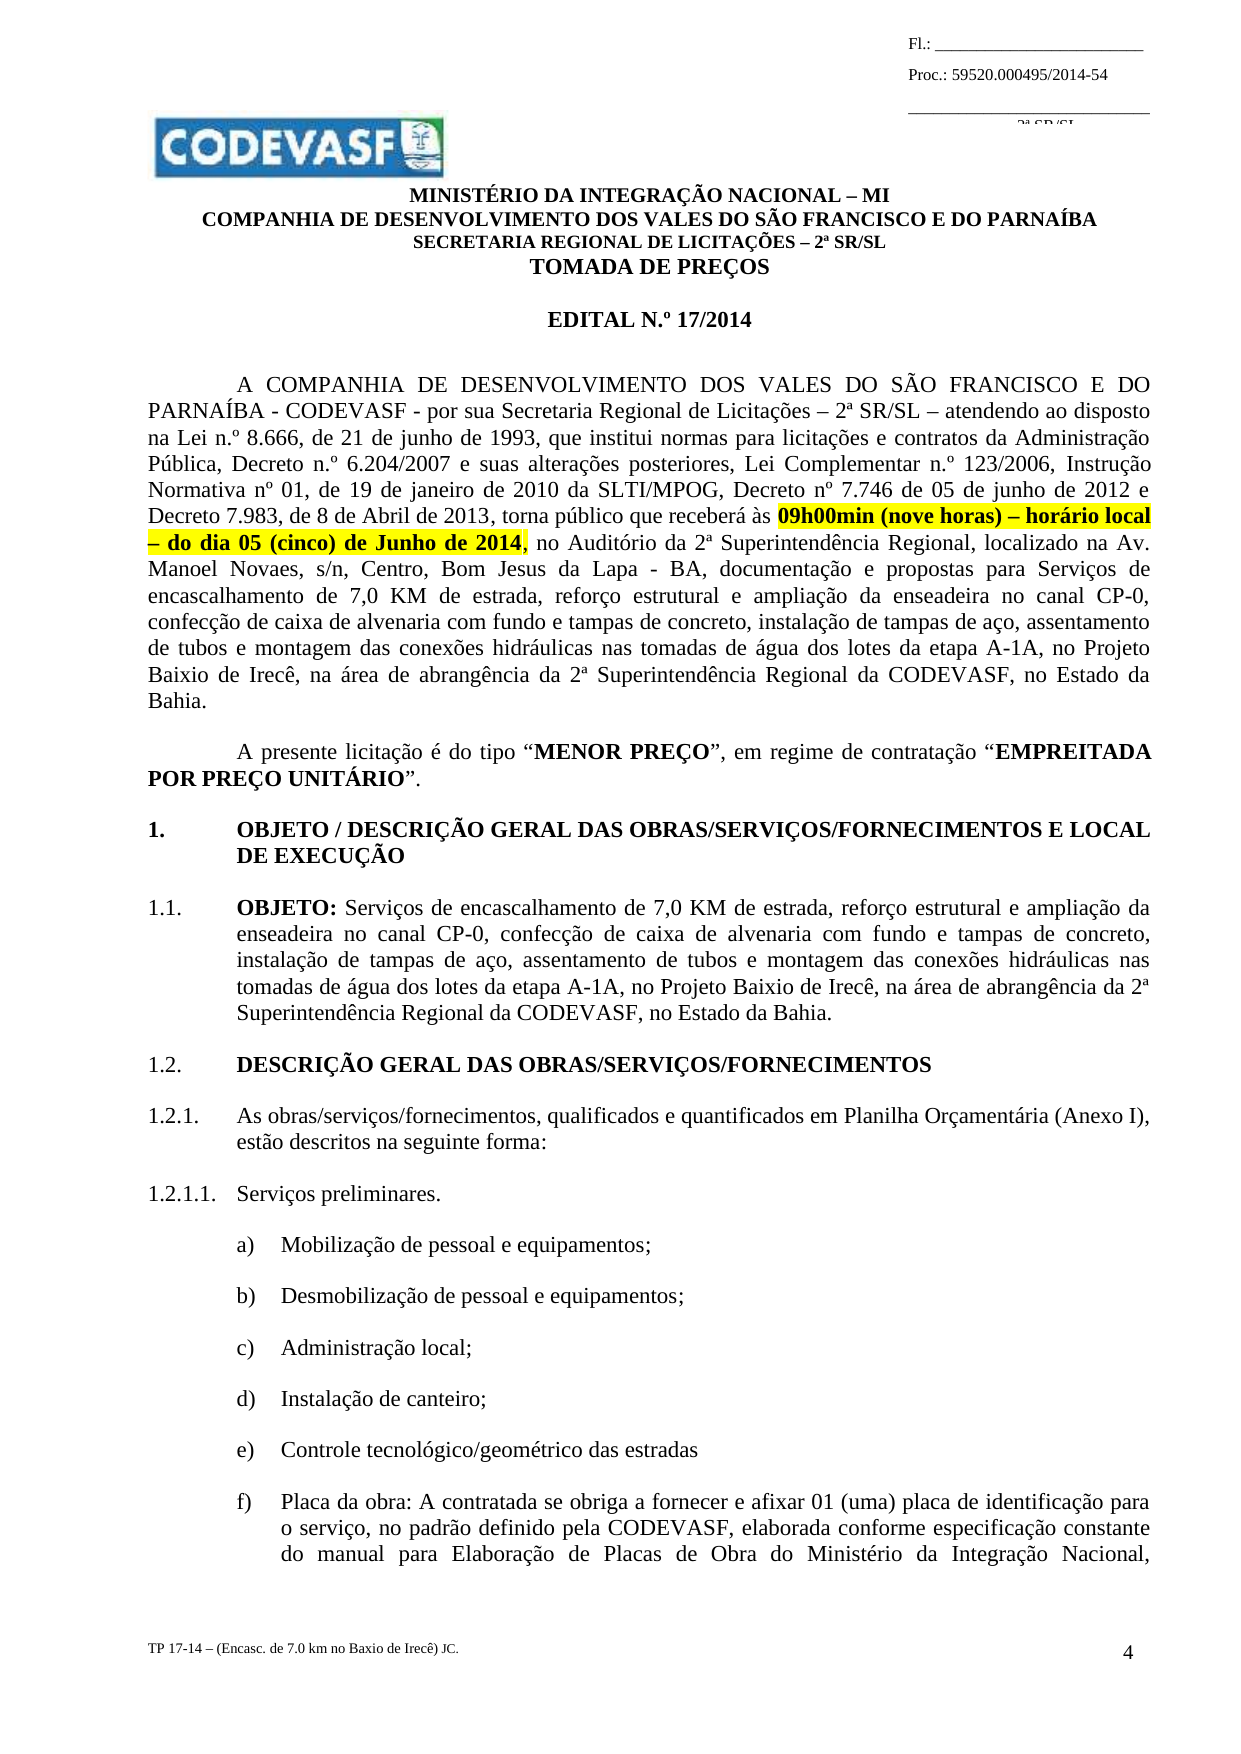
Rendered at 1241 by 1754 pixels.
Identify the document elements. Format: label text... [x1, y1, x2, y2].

list DESCRIÇÃO GERAL DAS OBRAS/SERVIÇOS/FORNECIMENTOS [148, 1051, 1152, 1077]
list OBJETO: Serviços de encascalhamento de 7,0 KM de estrada, reforço estrutural e ampliação da enseadeira no canal CP-0, confecção de caixa de alvenaria com fundo e tampas de concreto, instalação de tampas de aço, assentamento de tubos e montagem das conexões hidráulicas nas tomadas de água dos lotes da etapa A-1A, no Projeto Baixio de Irecê, na área de abrangência da 2ª Superintendência Regional da CODEVASF, no Estado da Bahia. [148, 894, 1152, 1026]
text TOMADA DE PREÇOS [148, 253, 1152, 279]
text A presente licitação é do tipo “MENOR PREÇO”, em regime de contratação “EMPREITADA POR PREÇO UNITÁRIO”. [148, 738, 1152, 791]
list Desmobilização de pessoal e equipamentos; [236, 1282, 1152, 1309]
list Controle tecnológico/geométrico das estradas [236, 1436, 1152, 1463]
list Mobilização de pessoal e equipamentos; [236, 1231, 1152, 1257]
list Serviços preliminares. [148, 1180, 1152, 1206]
list Instalação de canteiro; [236, 1385, 1152, 1411]
list OBJETO / DESCRIÇÃO GERAL DAS OBRAS/SERVIÇOS/FORNECIMENTOS E LOCAL DE EXECUÇÃO [148, 816, 1152, 869]
picture [147, 110, 449, 184]
text A COMPANHIA DE DESENVOLVIMENTO DOS VALES DO SÃO FRANCISCO E DO PARNAÍBA - CODEVASF - por sua Secretaria Regional de Licitações – 2ª SR/SL – atendendo ao disposto na Lei n.º 8.666, de 21 de junho de 1993, que institui normas para licitações e contratos da Administração Pública, Decreto n.º 6.204/2007 e suas alterações posteriores, Lei Complementar n.º 123/2006, Instrução Normativa nº 01, de 19 de janeiro de 2010 da SLTI/MPOG, Decreto nº 7.746 de 05 de junho de 2012 e Decreto 7.983, de 8 de Abril de 2013, torna público que receberá às 09h00min (nove horas) – horário local – do dia 05 (cinco) de Junho de 2014, no Auditório da 2ª Superintendência Regional, localizado na Av. Manoel Novaes, s/n, Centro, Bom Jesus da Lapa - BA, documentação e propostas para Serviços de encascalhamento de 7,0 KM de estrada, reforço estrutural e ampliação da enseadeira no canal CP-0, confecção de caixa de alvenaria com fundo e tampas de concreto, instalação de tampas de aço, assentamento de tubos e montagem das conexões hidráulicas nas tomadas de água dos lotes da etapa A-1A, no Projeto Baixio de Irecê, na área de abrangência da 2ª Superintendência Regional da CODEVASF, no Estado da Bahia. [148, 371, 1152, 713]
list As obras/serviços/fornecimentos, qualificados e quantificados em Planilha Orçamentária (Anexo I), estão descritos na seguinte forma: [148, 1102, 1152, 1155]
list Administração local; [236, 1334, 1152, 1360]
text EDITAL N.º 17/2014 [148, 306, 1152, 332]
